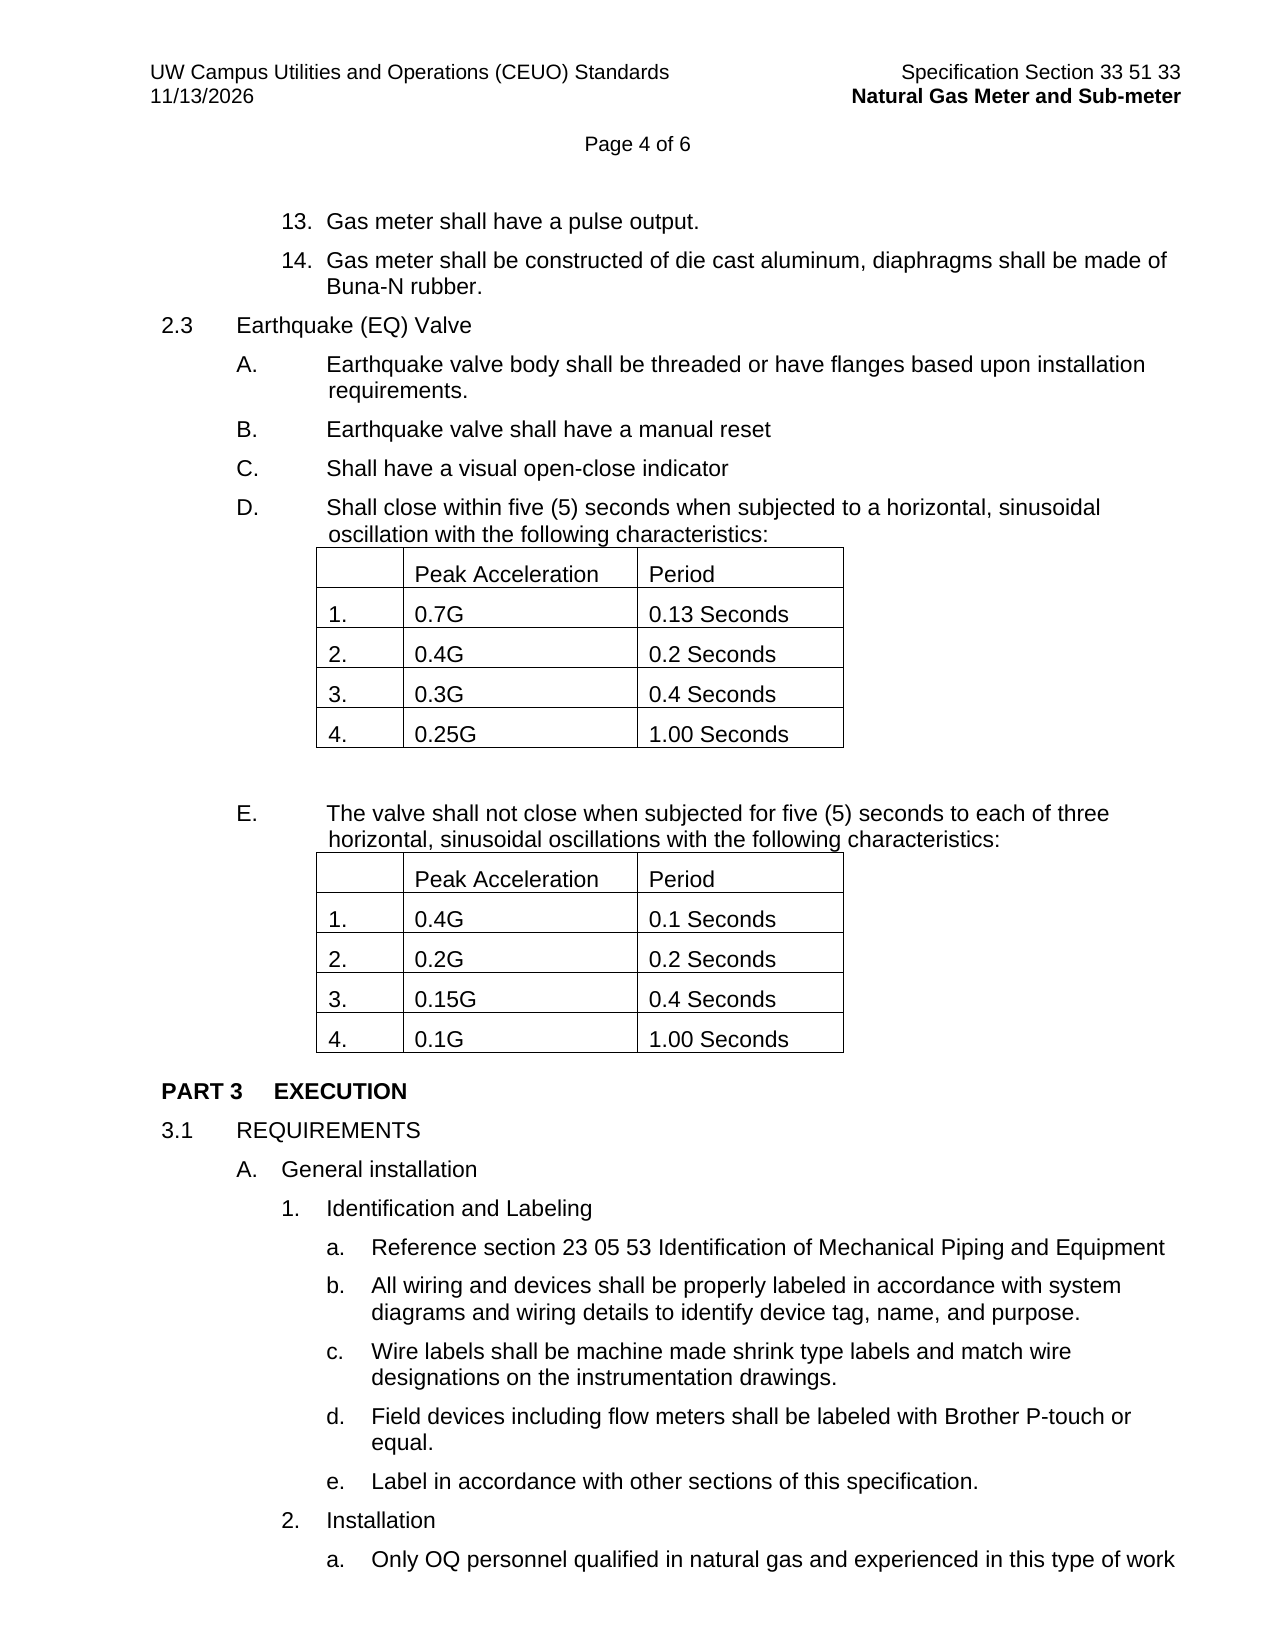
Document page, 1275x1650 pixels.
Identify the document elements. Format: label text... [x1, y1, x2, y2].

table_cell 1. [317, 588, 403, 627]
list Identification and Labeling [281, 1195, 1200, 1221]
table_cell 0.7G [404, 588, 637, 627]
table_cell 3. [317, 668, 403, 707]
table_cell 0.1 Seconds [638, 893, 843, 932]
table_cell 0.4G [404, 893, 637, 932]
table_cell 0.25G [404, 708, 637, 747]
table_header Period [638, 548, 843, 587]
table_cell 1.00 Seconds [638, 1013, 843, 1052]
table_cell 0.2 Seconds [638, 933, 843, 972]
table_cell 3. [317, 973, 403, 1012]
list Earthquake valve shall have a manual reset [236, 416, 1189, 443]
table_header [317, 548, 403, 587]
table_cell 0.3G [404, 668, 637, 707]
list The valve shall not close when subjected for five (5) seconds to each of three horizontal, sinusoidal oscillations with the following characteristics: [236, 799, 1189, 852]
table_cell 0.1G [404, 1013, 637, 1052]
table_cell 0.4 Seconds [638, 668, 843, 707]
list Installation [281, 1507, 1200, 1533]
table_cell 2. [317, 628, 403, 667]
list REQUIREMENTS [161, 1117, 1200, 1143]
table_cell 4. [317, 1013, 403, 1052]
subtitle PART 3 EXECUTION [161, 1078, 1200, 1104]
table_cell 0.4 Seconds [638, 973, 843, 1012]
table_cell 0.15G [404, 973, 637, 1012]
list Gas meter shall have a pulse output. [281, 208, 1200, 234]
list Label in accordance with other sections of this specification. [326, 1468, 1200, 1494]
table_cell 2. [317, 933, 403, 972]
list General installation [236, 1156, 1200, 1182]
table_cell 0.2G [404, 933, 637, 972]
table_cell 1.00 Seconds [638, 708, 843, 747]
table_cell 0.4G [404, 628, 637, 667]
list Earthquake valve body shall be threaded or have flanges based upon installation requirements. [236, 351, 1189, 404]
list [326, 1546, 1189, 1572]
list Field devices including flow meters shall be labeled with Brother P-touch or equal. [326, 1403, 1200, 1456]
table_header Period [638, 853, 843, 892]
list Shall close within five (5) seconds when subjected to a horizontal, sinusoidal oscillation with the following characteristics: [236, 494, 1189, 547]
list All wiring and devices shall be properly labeled in accordance with system diagrams and wiring details to identify device tag, name, and purpose. [326, 1272, 1200, 1325]
table_cell 1. [317, 893, 403, 932]
table_header [317, 853, 403, 892]
list Wire labels shall be machine made shrink type labels and match wire designations on the instrumentation drawings. [326, 1338, 1200, 1390]
table_header Peak Acceleration [404, 853, 637, 892]
table_cell 0.2 Seconds [638, 628, 843, 667]
list Shall have a visual open-close indicator [236, 455, 1189, 482]
table_header Peak Acceleration [404, 548, 637, 587]
list Earthquake (EQ) Valve [161, 312, 1189, 338]
table_cell 0.13 Seconds [638, 588, 843, 627]
list Reference section 23 05 53 Identification of Mechanical Piping and Equipment [326, 1234, 1200, 1260]
list Gas meter shall be constructed of die cast aluminum, diaphragms shall be made of Buna-N rubber. [281, 247, 1189, 299]
table_cell 4. [317, 708, 403, 747]
